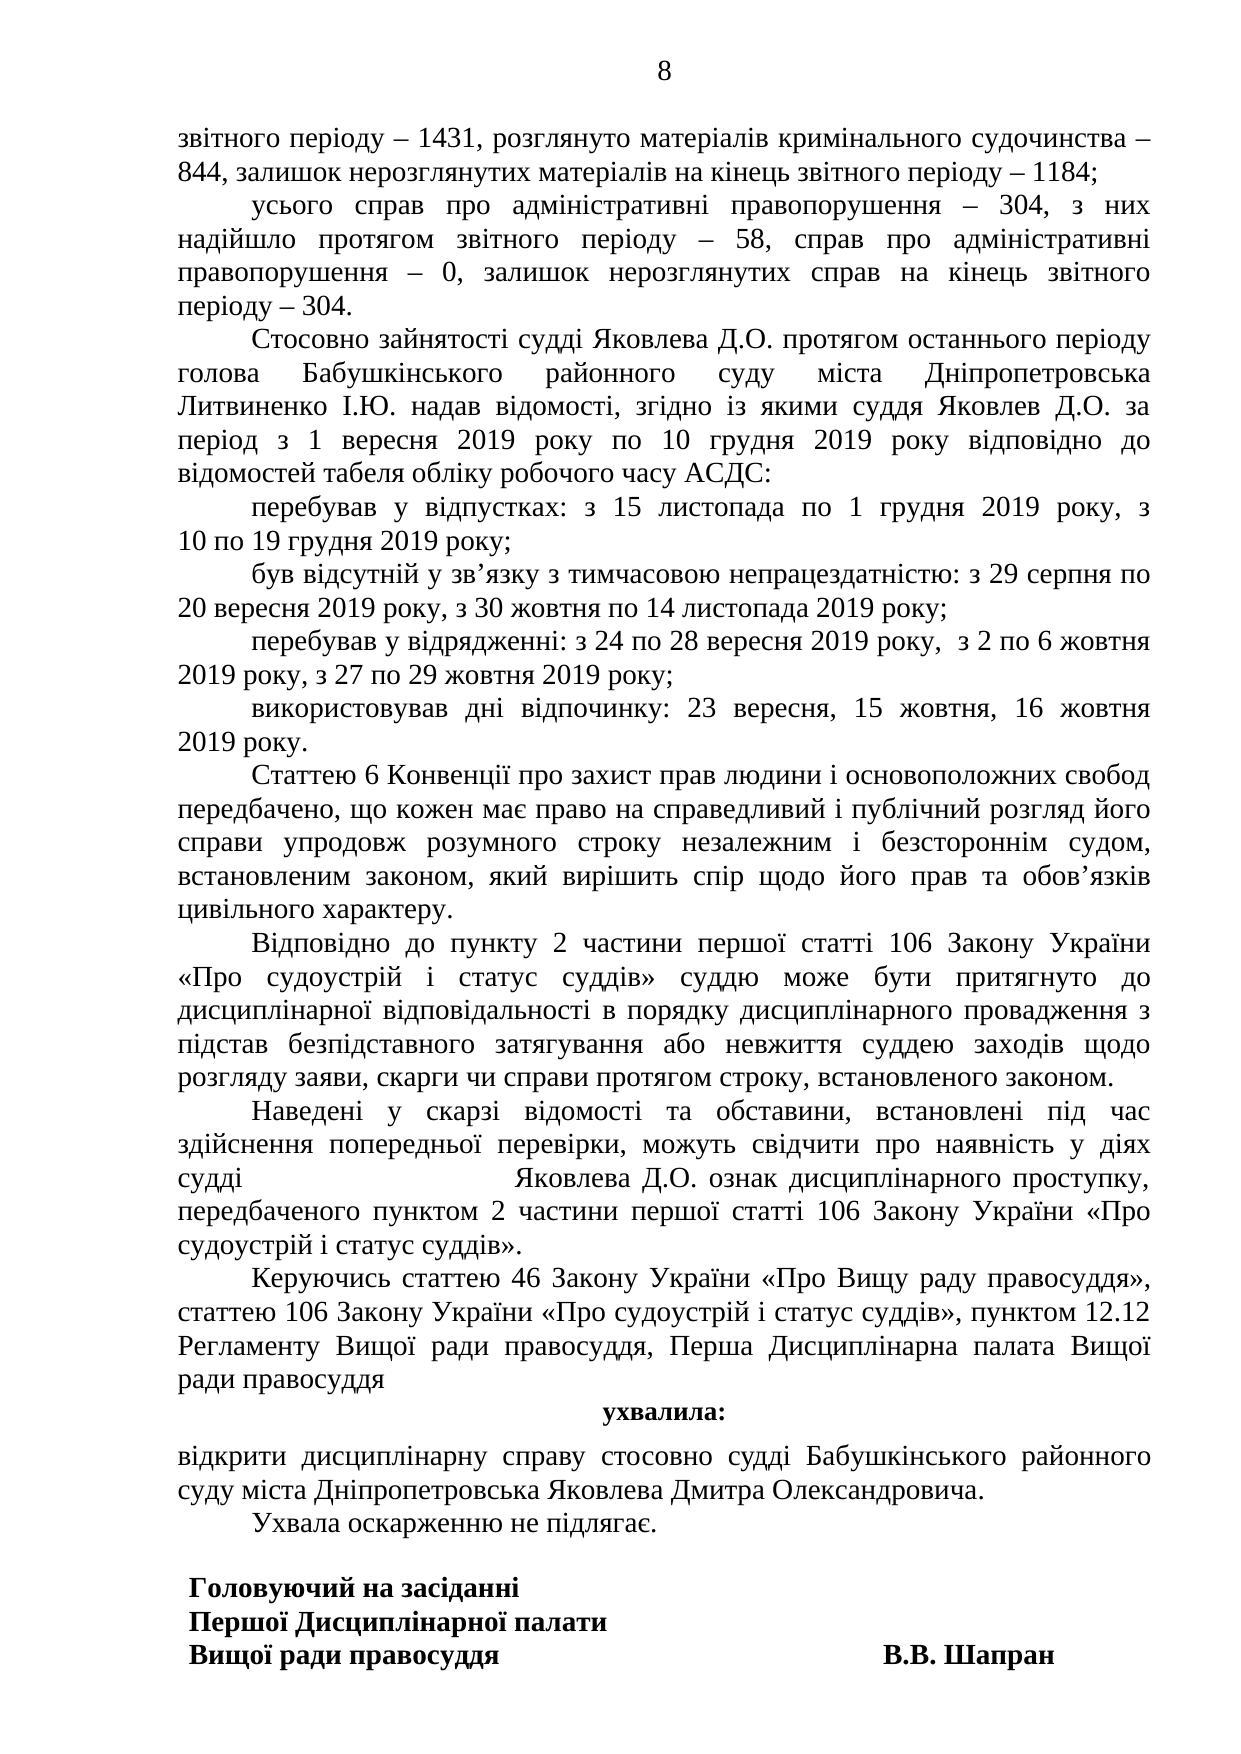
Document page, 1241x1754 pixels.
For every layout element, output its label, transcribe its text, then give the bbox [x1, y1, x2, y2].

text Ухвала оскарженню не підлягає. [177, 1506, 1152, 1539]
text використовував дні відпочинку: 23 вересня, 15 жовтня, 16 жовтня 2019 року. [177, 690, 1152, 757]
text Стосовно зайнятості судді Яковлева Д.О. протягом останнього періоду голова Бабушкінського районного суду міста Дніпропетровська Литвиненко І.Ю. надав відомості, згідно із якими суддя Яковлев Д.О. за період з 1 вересня 2019 року по 10 грудня 2019 року відповідно до відомостей табеля обліку робочого часу АСДС: [177, 321, 1152, 489]
text Керуючись статтею 46 Закону України «Про Вищу раду правосуддя», статтею 106 Закону України «Про судоустрій і статус суддів», пунктом 12.12 Регламенту Вищої ради правосуддя, Перша Дисциплінарна палата Вищої ради правосуддя [177, 1261, 1152, 1395]
text Статтею 6 Конвенції про захист прав людини і основоположних свобод передбачено, що кожен має право на справедливий і публічний розгляд його справи упродовж розумного строку незалежним і безстороннім судом, встановленим законом, який вирішить спір щодо його прав та обов’язків цивільного характеру. [177, 757, 1152, 925]
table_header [735, 1570, 1192, 1671]
text був відсутній у зв’язку з тимчасовою непрацездатністю: з 29 серпня по 20 вересня 2019 року, з 30 жовтня по 14 листопада 2019 року; [177, 556, 1152, 623]
text ухвалила: [177, 1395, 1152, 1426]
text перебував у відрядженні: з 24 по 28 вересня 2019 року, з 2 по 6 жовтня 2019 року, з 27 по 29 жовтня 2019 року; [177, 623, 1152, 690]
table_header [177, 1570, 735, 1671]
text усього справ про адміністративні правопорушення – 304, з них надійшло протягом звітного періоду – 58, справ про адміністративні правопорушення – 0, залишок нерозглянутих справ на кінець звітного періоду – 304. [177, 187, 1152, 321]
text Відповідно до пункту 2 частини першої статті 106 Закону України «Про судоустрій і статус суддів» суддю може бути притягнуто до дисциплінарної відповідальності в порядку дисциплінарного провадження з підстав безпідставного затягування або невжиття суддею заходів щодо розгляду заяви, скарги чи справи протягом строку, встановленого законом. [177, 925, 1152, 1093]
text перебував у відпустках: з 15 листопада по 1 грудня 2019 року, з 10 по 19 грудня 2019 року; [177, 489, 1152, 556]
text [177, 120, 1152, 187]
text відкрити дисциплінарну справу стосовно судді Бабушкінського районного суду міста Дніпропетровська Яковлева Дмитра Олександровича. [177, 1438, 1152, 1506]
text Наведені у скарзі відомості та обставини, встановлені під час здійснення попередньої перевірки, можуть свідчити про наявність у діях судді Яковлева Д.О. ознак дисциплінарного проступку, передбаченого пунктом 2 частини першої статті 106 Закону України «Про судоустрій і статус суддів». [177, 1093, 1152, 1261]
